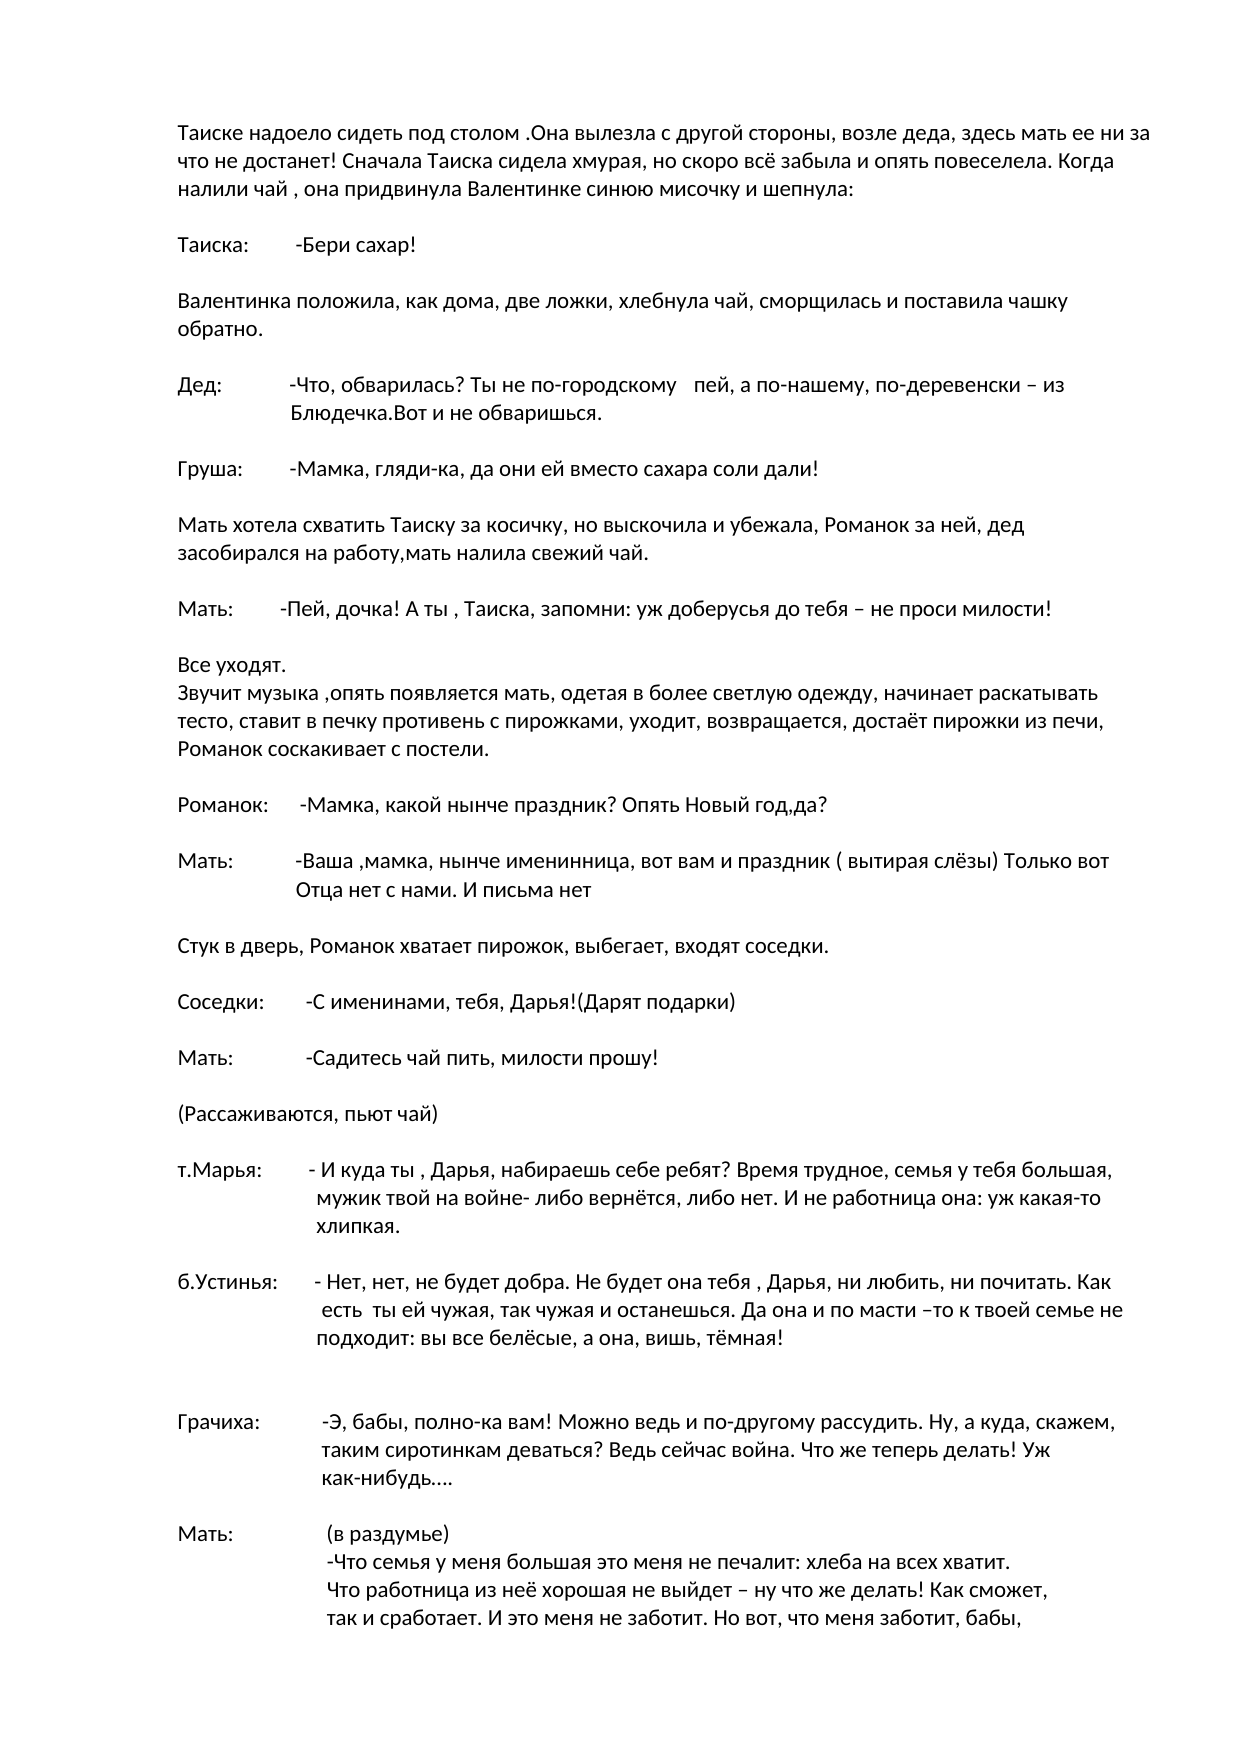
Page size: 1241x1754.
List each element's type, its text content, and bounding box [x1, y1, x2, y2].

text (Рассаживаются, пьют чай) [177, 1099, 1152, 1127]
text Блюдечка.Вот и не обваришься. [177, 398, 1152, 426]
text Груша: -Мамка, гляди-ка, да они ей вместо сахара соли дали! [177, 454, 1152, 482]
text есть ты ей чужая, так чужая и останешься. Да она и по масти –то к твоей семье не [177, 1295, 1152, 1323]
text Дед: -Что, обварилась? Ты не по-городскому пей, а по-нашему, по-деревенски – из [177, 370, 1152, 398]
text Звучит музыка ,опять появляется мать, одетая в более светлую одежду, начинает раскатывать тесто, ставит в печку противень с пирожками, уходит, возвращается, достаёт пирожки из печи, Романок соскакивает с постели. [177, 678, 1152, 763]
text Мать: -Ваша ,мамка, нынче именинница, вот вам и праздник ( вытирая слёзы) Только вот [177, 847, 1152, 875]
text -Что семья у меня большая это меня не печалит: хлеба на всех хватит. [177, 1547, 1152, 1575]
text Таиска: -Бери сахар! [177, 230, 1152, 258]
text Все уходят. [177, 651, 1152, 678]
text б.Устинья: - Нет, нет, не будет добра. Не будет она тебя , Дарья, ни любить, ни почитать. Как [177, 1267, 1152, 1295]
text как-нибудь…. [177, 1463, 1152, 1491]
text Грачиха: -Э, бабы, полно-ка вам! Можно ведь и по-другому рассудить. Ну, а куда, скажем, [177, 1407, 1152, 1435]
text подходит: вы все белёсые, а она, вишь, тёмная! [177, 1323, 1152, 1351]
text мужик твой на войне- либо вернётся, либо нет. И не работница она: уж какая-то [177, 1183, 1152, 1211]
text Таиске надоело сидеть под столом .Она вылезла с другой стороны, возле деда, здесь мать ее ни за что не достанет! Сначала Таиска сидела хмурая, но скоро всё забыла и опять повеселела. Когда налили чай , она придвинула Валентинке синюю мисочку и шепнула: [177, 118, 1152, 202]
text Романок: -Мамка, какой нынче праздник? Опять Новый год,да? [177, 791, 1152, 819]
text Соседки: -С именинами, тебя, Дарья!(Дарят подарки) [177, 987, 1152, 1015]
text Мать: (в раздумье) [177, 1519, 1152, 1547]
text Что работница из неё хорошая не выйдет – ну что же делать! Как сможет, [177, 1575, 1152, 1603]
text Отца нет с нами. И письма нет [177, 875, 1152, 903]
text Стук в дверь, Романок хватает пирожок, выбегает, входят соседки. [177, 931, 1152, 959]
text так и сработает. И это меня не заботит. Но вот, что меня заботит, бабы, [177, 1603, 1152, 1631]
text Мать: -Пей, дочка! А ты , Таиска, запомни: уж доберусья до тебя – не проси милости! [177, 594, 1152, 622]
text таким сиротинкам деваться? Ведь сейчас война. Что же теперь делать! Уж [177, 1435, 1152, 1463]
text Мать: -Садитесь чай пить, милости прошу! [177, 1043, 1152, 1071]
text т.Марья: - И куда ты , Дарья, набираешь себе ребят? Время трудное, семья у тебя большая, [177, 1155, 1152, 1183]
text Валентинка положила, как дома, две ложки, хлебнула чай, сморщилась и поставила чашку обратно. [177, 286, 1152, 342]
text хлипкая. [177, 1211, 1152, 1239]
text Мать хотела схватить Таиску за косичку, но выскочила и убежала, Романок за ней, дед засобирался на работу,мать налила свежий чай. [177, 510, 1152, 566]
